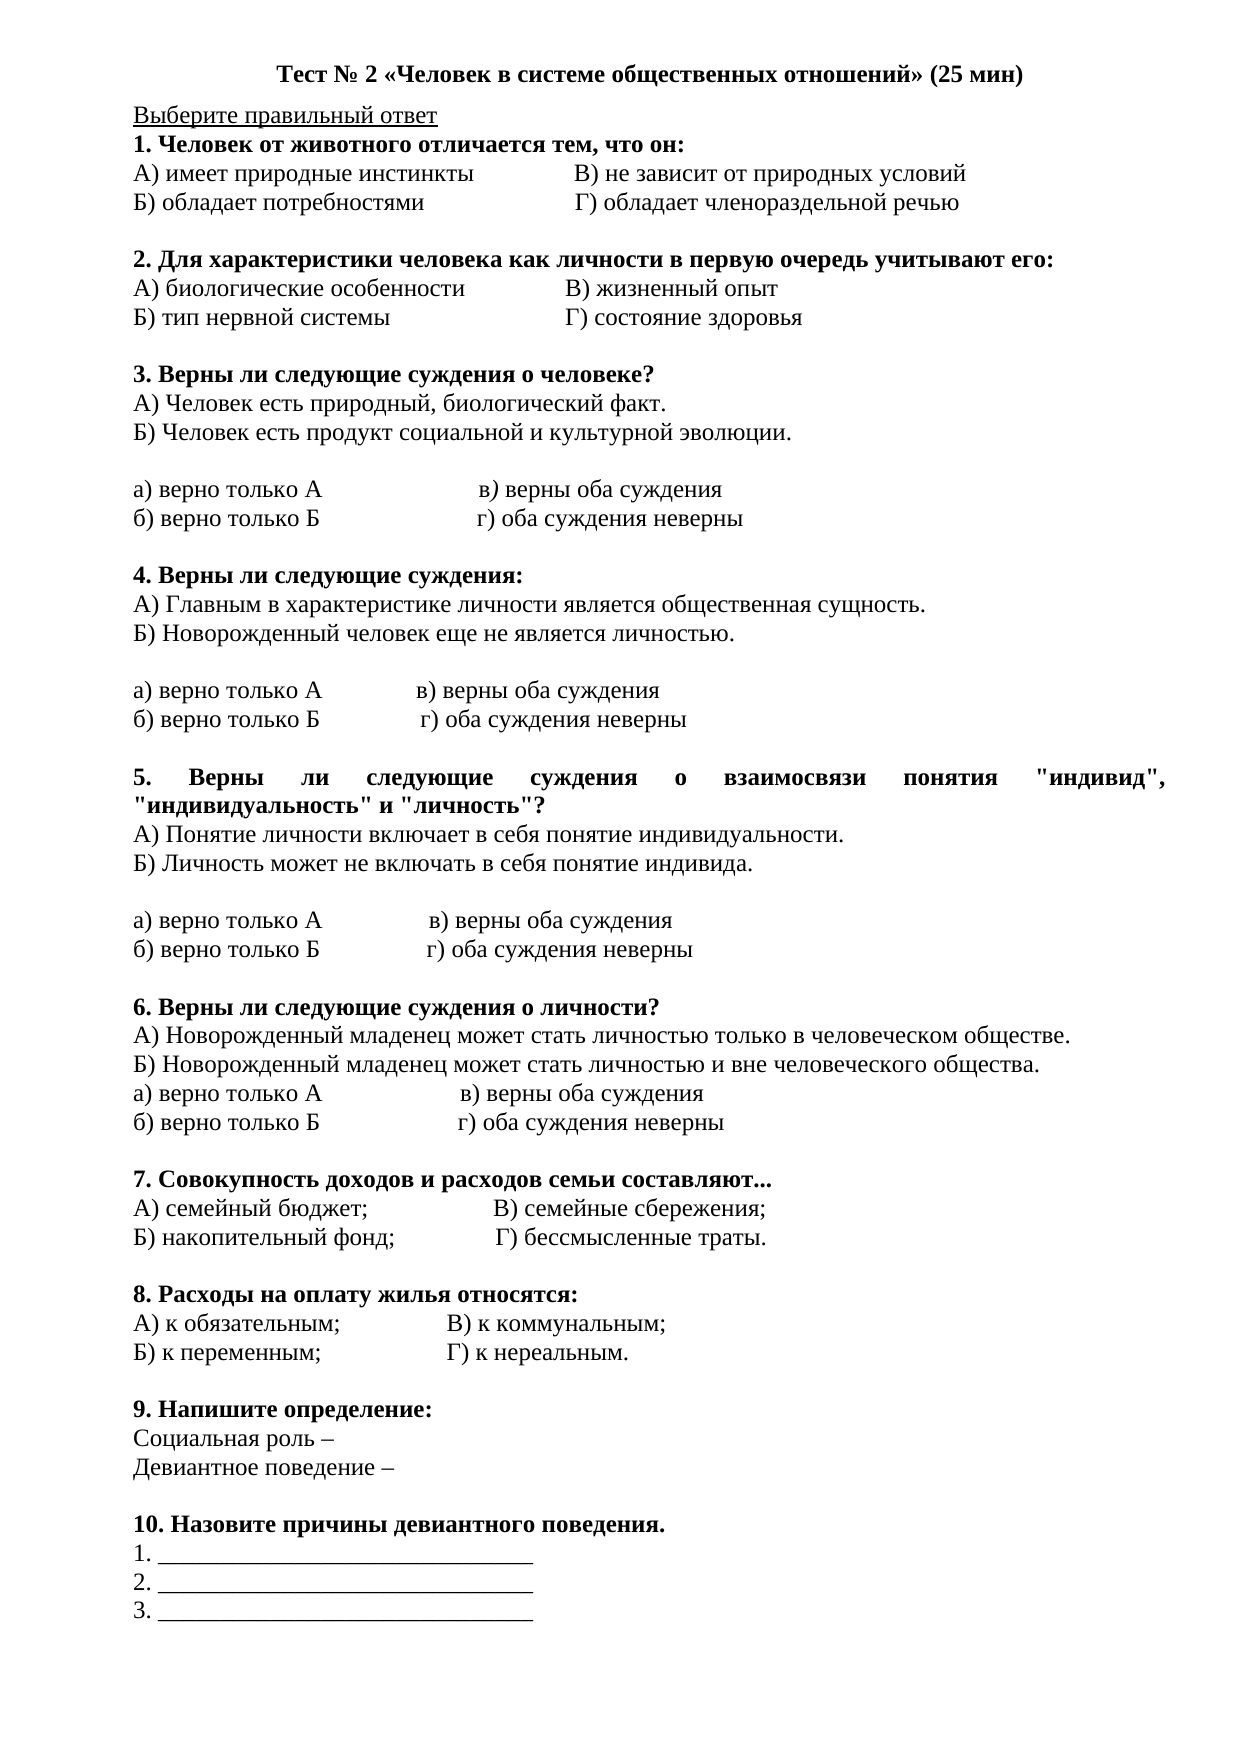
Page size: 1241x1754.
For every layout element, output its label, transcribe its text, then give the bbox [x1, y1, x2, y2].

text а) верно только А в) верны оба суждения [133, 474, 1167, 503]
text Тест № 2 «Человек в системе общественных отношений» (25 мин) [133, 59, 1167, 88]
text Б) накопительный фонд; Г) бессмысленные траты. [133, 1222, 1167, 1250]
text А) Понятие личности включает в себя понятие индивидуальности. [133, 819, 1167, 848]
text Б) тип нервной системы Г) состояние здоровья [133, 302, 1167, 330]
text Выберите правильный ответ [133, 100, 1167, 129]
text 3. ______________________________ [133, 1595, 1167, 1624]
text А) к обязательным; В) к коммунальным; [133, 1308, 1167, 1337]
text б) верно только Б г) оба суждения неверны [133, 1107, 1167, 1135]
text Социальная роль – [133, 1423, 1167, 1452]
text 5. Верны ли следующие суждения о взаимосвязи понятия "индивид", "индивидуальность" и "личность"? [133, 762, 1167, 819]
text А) Главным в характеристике личности является общественная сущность. [133, 589, 1167, 618]
text а) верно только А в) верны оба суждения [133, 675, 1167, 704]
text Б) Новорожденный человек еще не является личностью. [133, 618, 1167, 647]
text 4. Верны ли следующие суждения: [133, 560, 1167, 589]
text А) имеет природные инстинкты В) не зависит от природных условий [133, 158, 1167, 187]
text Б) Личность может не включать в себя понятие индивида. [133, 848, 1167, 877]
text б) верно только Б г) оба суждения неверны [133, 704, 1167, 733]
text Б) Новорожденный младенец может стать личностью и вне человеческого общества. [133, 1049, 1167, 1078]
text 2. Для характеристики человека как личности в первую очередь учитывают его: [133, 244, 1167, 273]
text Б) Человек есть продукт социальной и культурной эволюции. [133, 417, 1167, 445]
text А) биологические особенности В) жизненный опыт [133, 273, 1167, 302]
text 9. Напишите определение: [133, 1394, 1167, 1423]
text 2. ______________________________ [133, 1567, 1167, 1595]
text А) семейный бюджет; В) семейные сбережения; [133, 1193, 1167, 1222]
text 3. Верны ли следующие суждения о человеке? [133, 359, 1167, 388]
text б) верно только Б г) оба суждения неверны [133, 503, 1167, 532]
text 1. ______________________________ [133, 1538, 1167, 1567]
text Девиантное поведение – [133, 1452, 1167, 1480]
text 7. Совокупность доходов и расходов семьи составляют... [133, 1164, 1167, 1193]
text 6. Верны ли следующие суждения о личности? [133, 992, 1167, 1020]
text б) верно только Б г) оба суждения неверны [133, 934, 1167, 963]
text Б) к переменным; Г) к нереальным. [133, 1337, 1167, 1365]
text А) Человек есть природный, биологический факт. [133, 388, 1167, 417]
text а) верно только А в) верны оба суждения [133, 905, 1167, 934]
text 1. Человек от животного отличается тем, что он: [133, 129, 1167, 158]
text А) Новорожденный младенец может стать личностью только в человеческом обществе. [133, 1020, 1167, 1049]
text Б) обладает потребностями Г) обладает членораздельной речью [133, 187, 1167, 215]
text а) верно только А в) верны оба суждения [133, 1078, 1167, 1107]
text 10. Назовите причины девиантного поведения. [133, 1509, 1167, 1538]
text 8. Расходы на оплату жилья относятся: [133, 1279, 1167, 1308]
